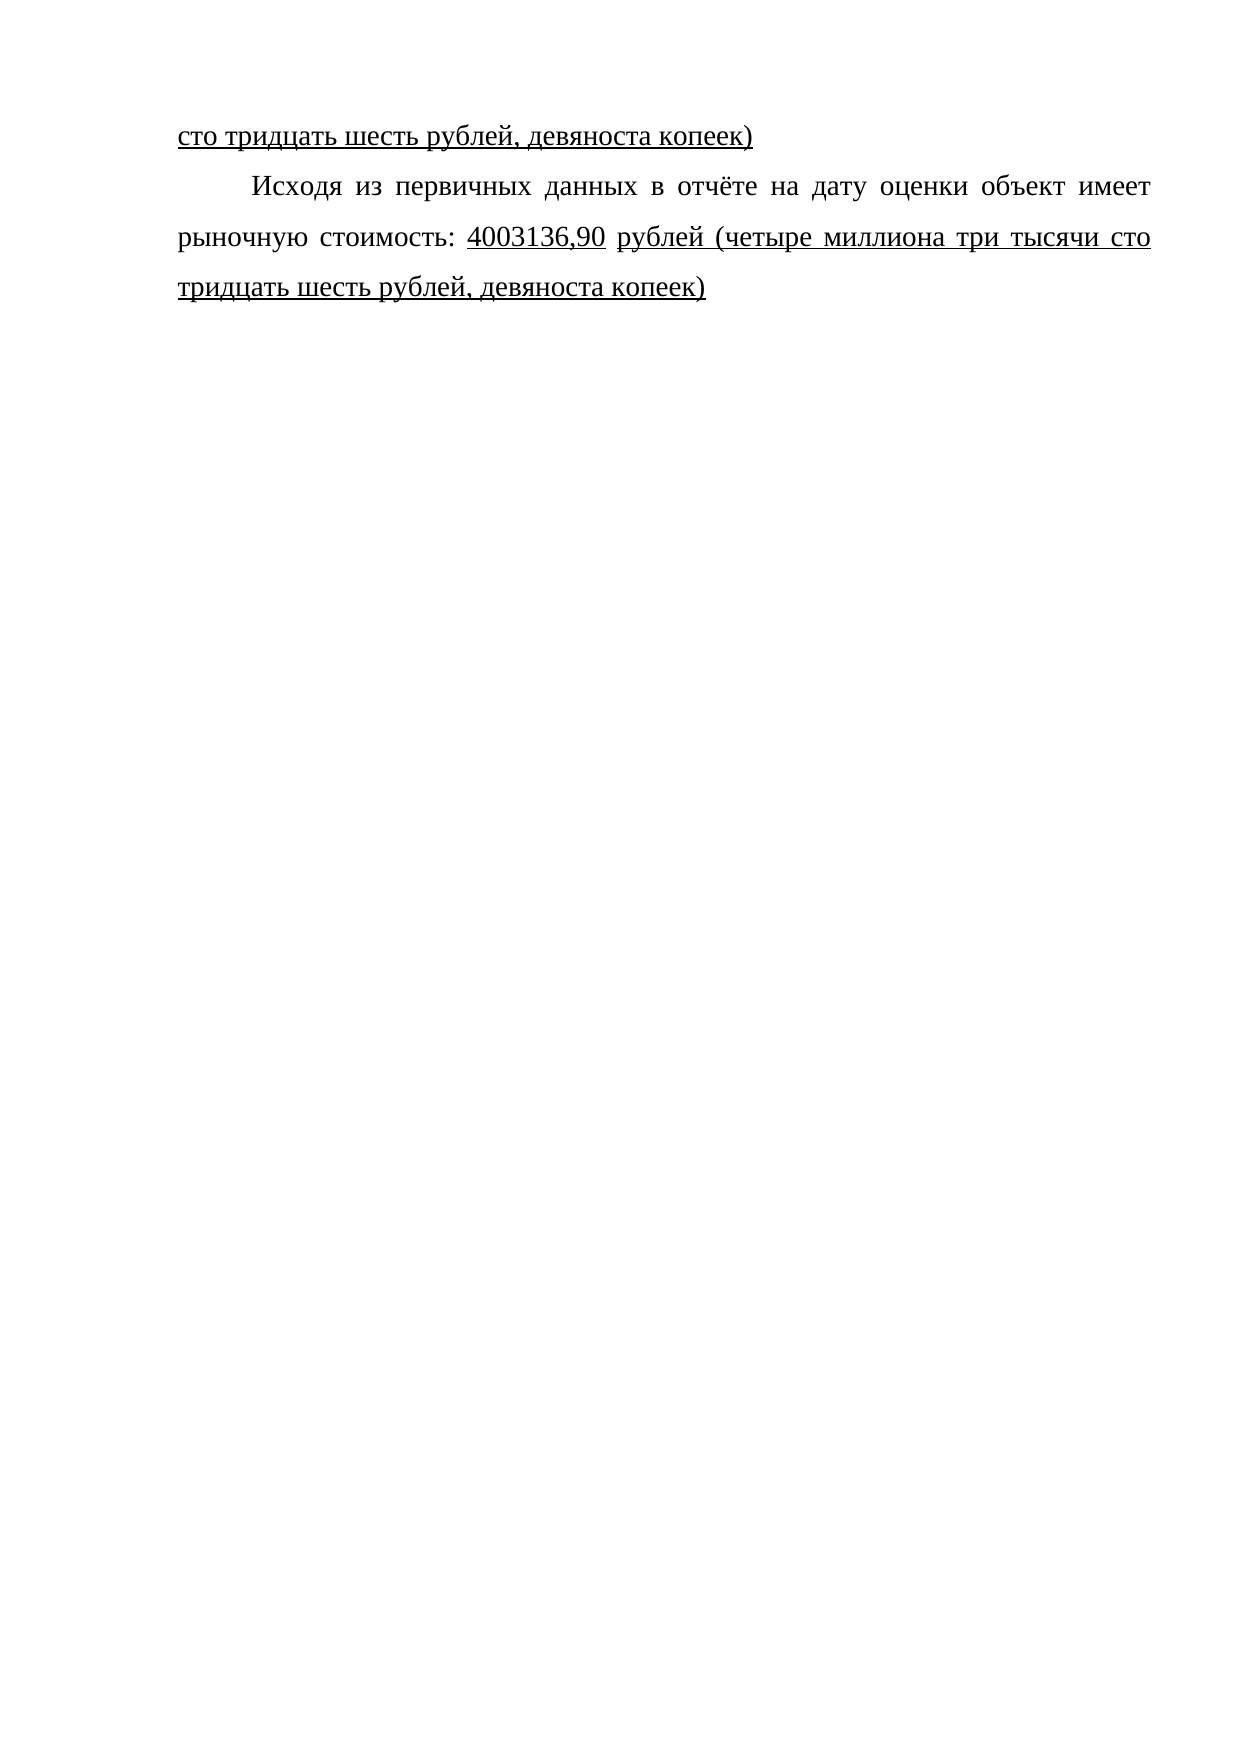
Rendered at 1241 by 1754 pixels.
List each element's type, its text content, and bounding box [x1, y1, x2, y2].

text Исходя из первичных данных в отчёте на дату оценки объект имеет рыночную стоимость: 4003136,90 рублей (четыре миллиона три тысячи сто тридцать шесть рублей, девяноста копеек) [177, 168, 1152, 303]
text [177, 118, 1152, 152]
